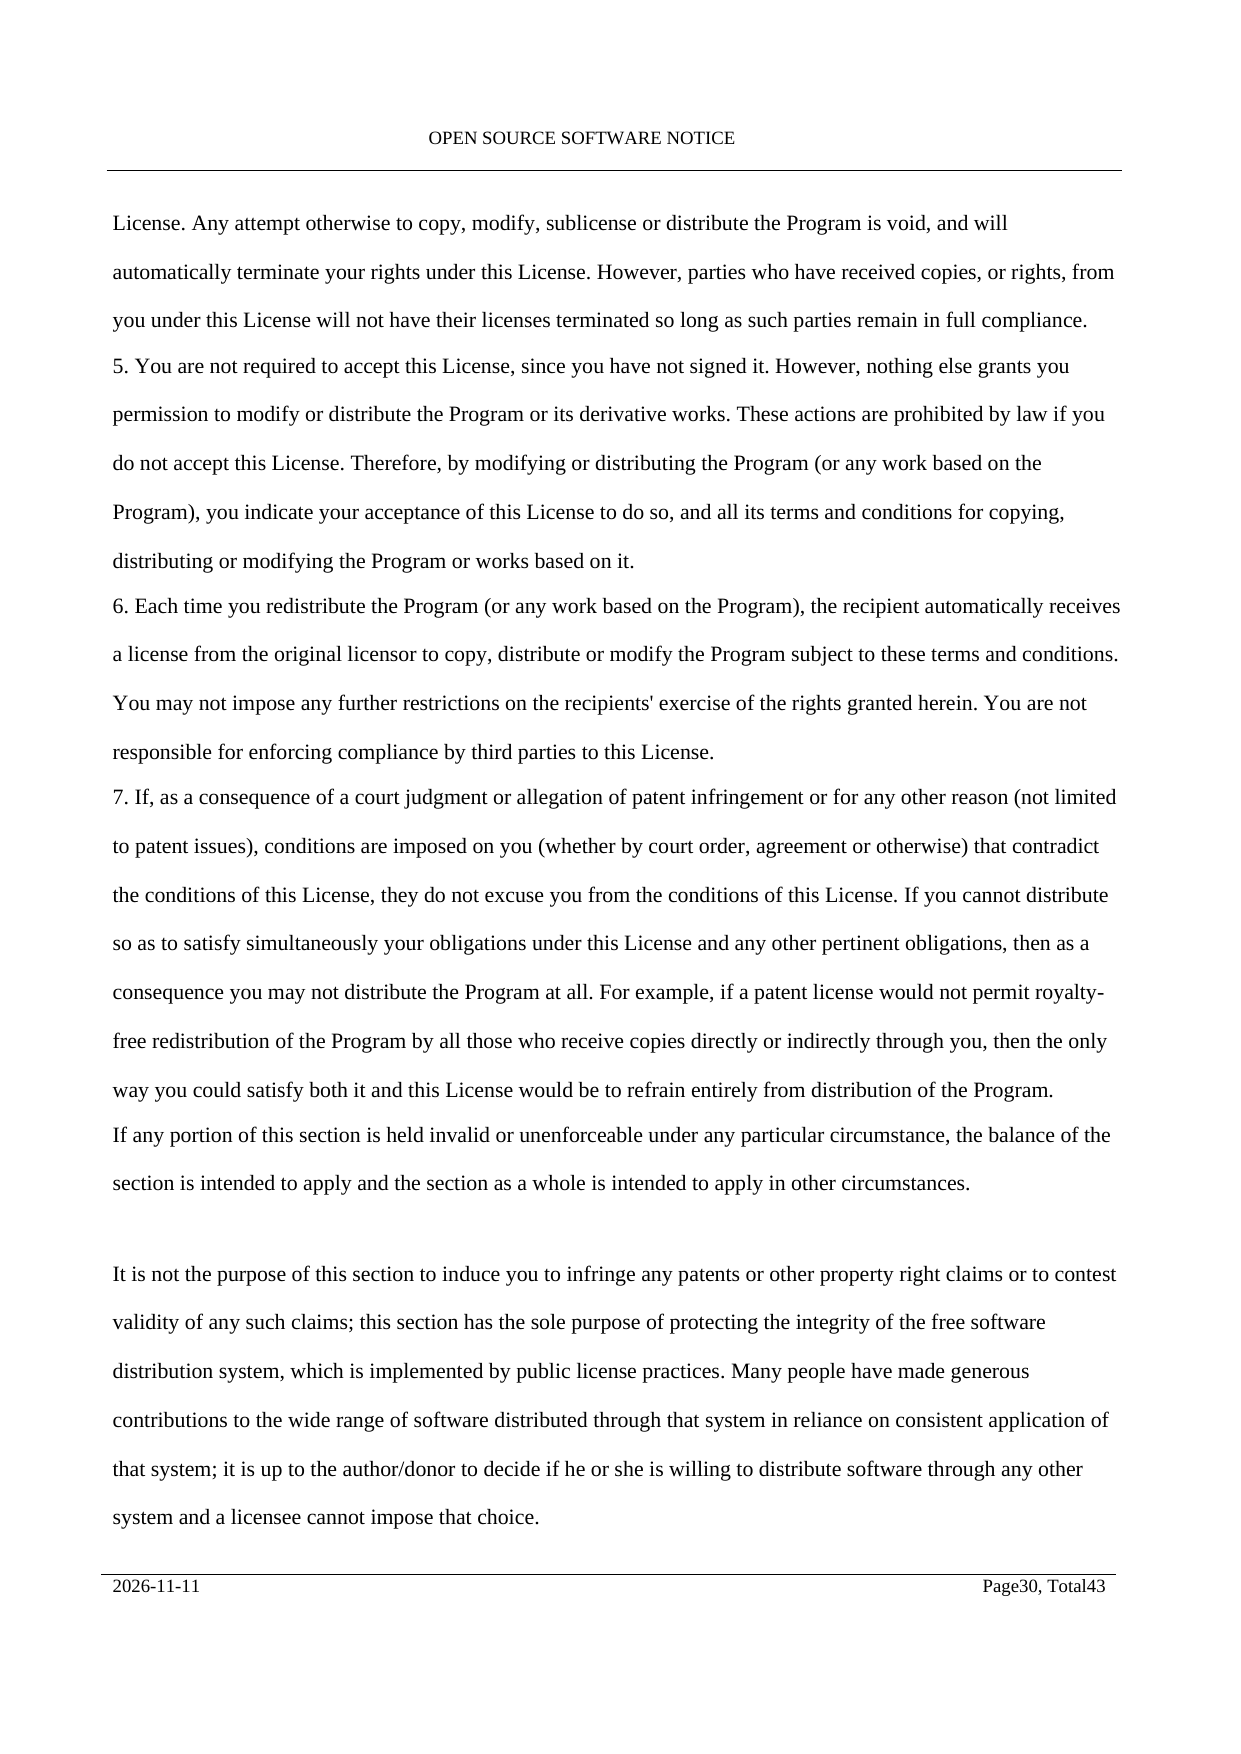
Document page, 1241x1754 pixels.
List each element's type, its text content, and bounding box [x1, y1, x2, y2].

text 7. If, as a consequence of a court judgment or allegation of patent infringement or for any other reason (not limited to patent issues), conditions are imposed on you (whether by court order, agreement or otherwise) that contradict the conditions of this License, they do not excuse you from the conditions of this License. If you cannot distribute so as to satisfy simultaneously your obligations under this License and any other pertinent obligations, then as a consequence you may not distribute the Program at all. For example, if a patent license would not permit royalty-free redistribution of the Program by all those who receive copies directly or indirectly through you, then the only way you could satisfy both it and this License would be to refrain entirely from distribution of the Program. [112, 780, 1128, 1105]
text If any portion of this section is held invalid or unenforceable under any particular circumstance, the balance of the section is intended to apply and the section as a whole is intended to apply in other circumstances. [112, 1118, 1128, 1199]
text 6. Each time you redistribute the Program (or any work based on the Program), the recipient automatically receives a license from the original licensor to copy, distribute or modify the Program subject to these terms and conditions. You may not impose any further restrictions on the recipients' exercise of the rights granted herein. You are not responsible for enforcing compliance by third parties to this License. [112, 589, 1128, 768]
text It is not the purpose of this section to induce you to infringe any patents or other property right claims or to contest validity of any such claims; this section has the sole purpose of protecting the integrity of the free software distribution system, which is implemented by public license practices. Many people have made generous contributions to the wide range of software distributed through that system in reliance on consistent application of that system; it is up to the author/donor to decide if he or she is willing to distribute software through any other system and a licensee cannot impose that choice. [112, 1257, 1128, 1533]
text 5. You are not required to accept this License, since you have not signed it. However, nothing else grants you permission to modify or distribute the Program or its derivative works. These actions are prohibited by law if you do not accept this License. Therefore, by modifying or distributing the Program (or any work based on the Program), you indicate your acceptance of this License to do so, and all its terms and conditions for copying, distributing or modifying the Program or works based on it. [112, 349, 1128, 576]
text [112, 206, 1128, 336]
